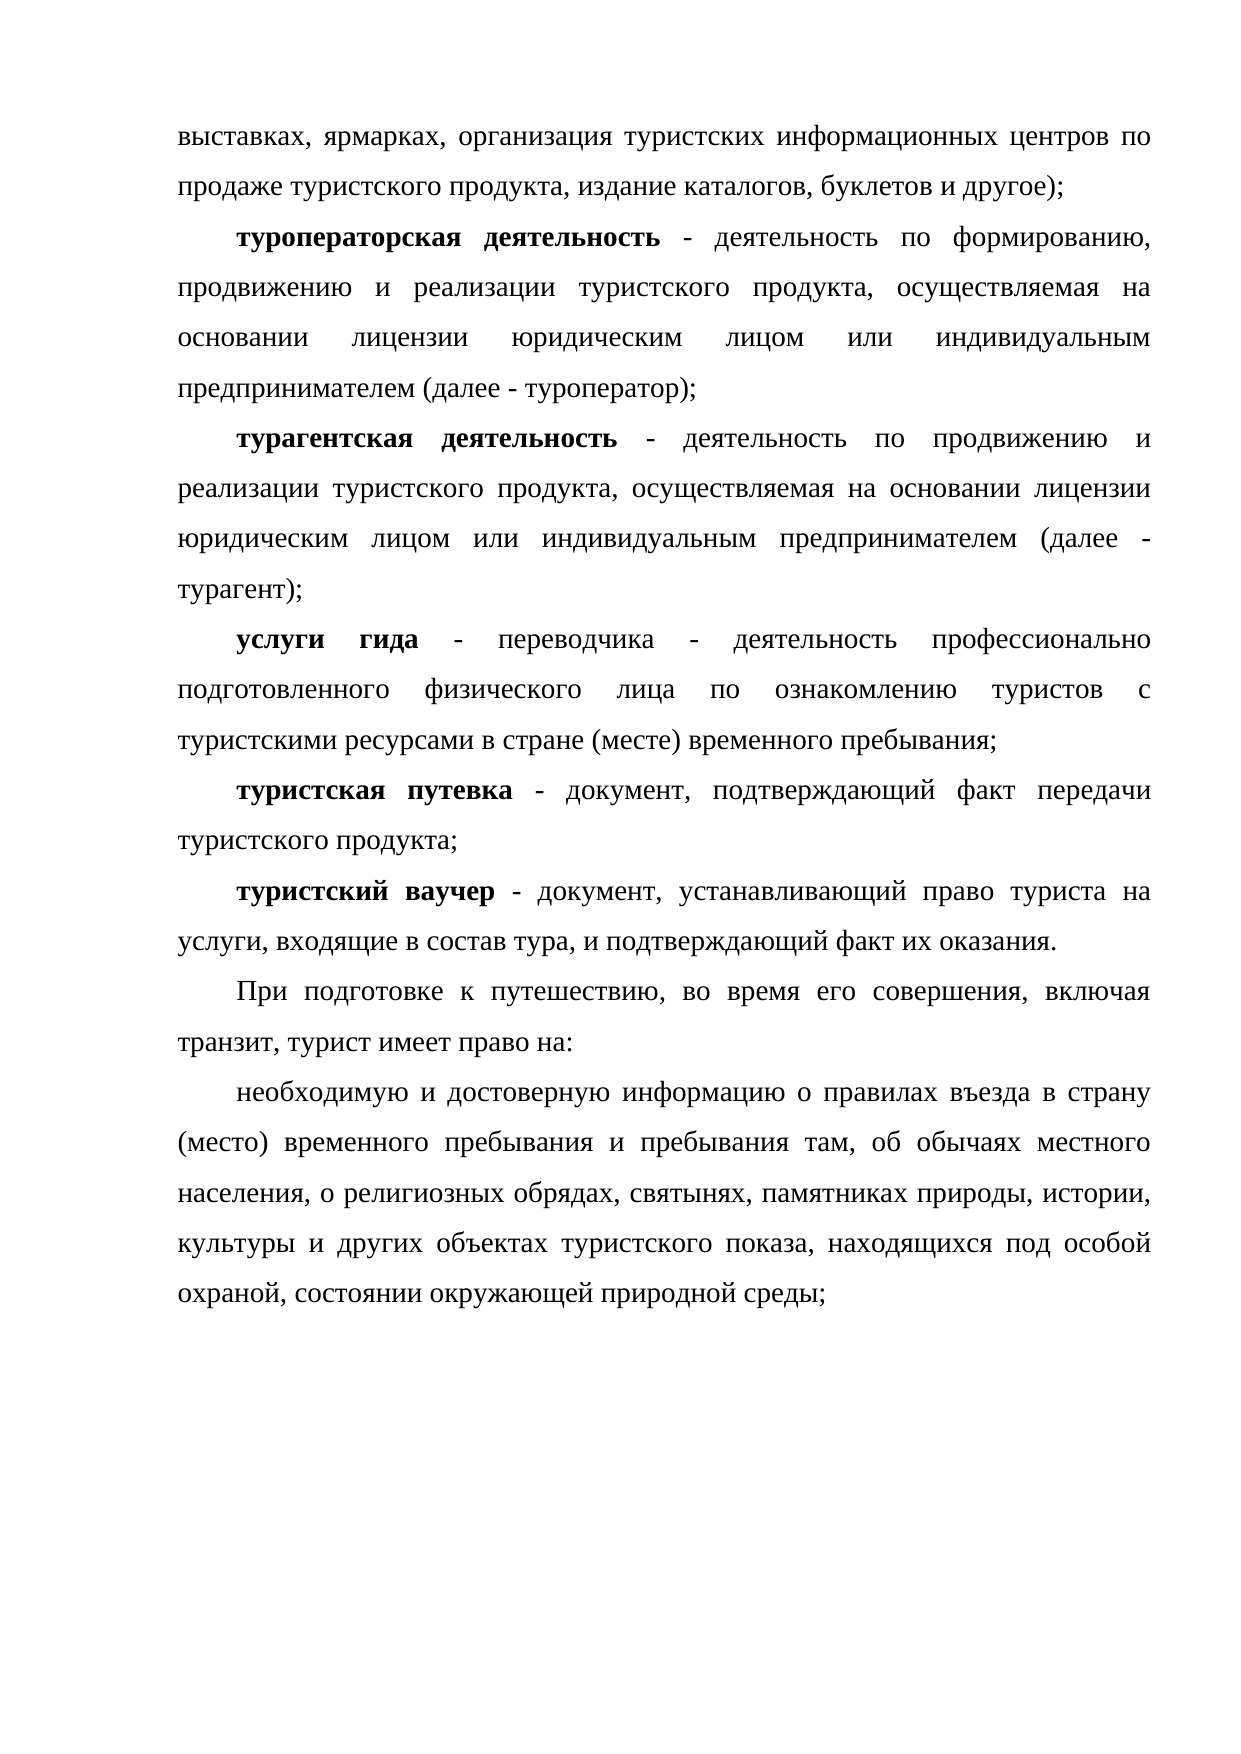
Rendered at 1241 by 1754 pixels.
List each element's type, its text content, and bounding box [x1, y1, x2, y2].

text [177, 118, 1152, 202]
text туроператорская деятельность - деятельность по формированию, продвижению и реализации туристского продукта, осуществляемая на основании лицензии юридическим лицом или индивидуальным предпринимателем (далее - туроператор); [177, 219, 1152, 403]
text При подготовке к путешествию, во время его совершения, включая транзит, турист имеет право на: [177, 973, 1152, 1057]
text услуги гида - переводчика - деятельность профессионально подготовленного физического лица по ознакомлению туристов с туристскими ресурсами в стране (месте) временного пребывания; [177, 621, 1152, 755]
text туристская путевка - документ, подтверждающий факт передачи туристского продукта; [177, 772, 1152, 856]
text необходимую и достоверную информацию о правилах въезда в страну (место) временного пребывания и пребывания там, об обычаях местного населения, о религиозных обрядах, святынях, памятниках природы, истории, культуры и других объектах туристского показа, находящихся под особой охраной, состоянии окружающей природной среды; [177, 1074, 1152, 1309]
text турагентская деятельность - деятельность по продвижению и реализации туристского продукта, осуществляемая на основании лицензии юридическим лицом или индивидуальным предпринимателем (далее - турагент); [177, 420, 1152, 604]
text туристский ваучер - документ, устанавливающий право туриста на услуги, входящие в состав тура, и подтверждающий факт их оказания. [177, 873, 1152, 957]
